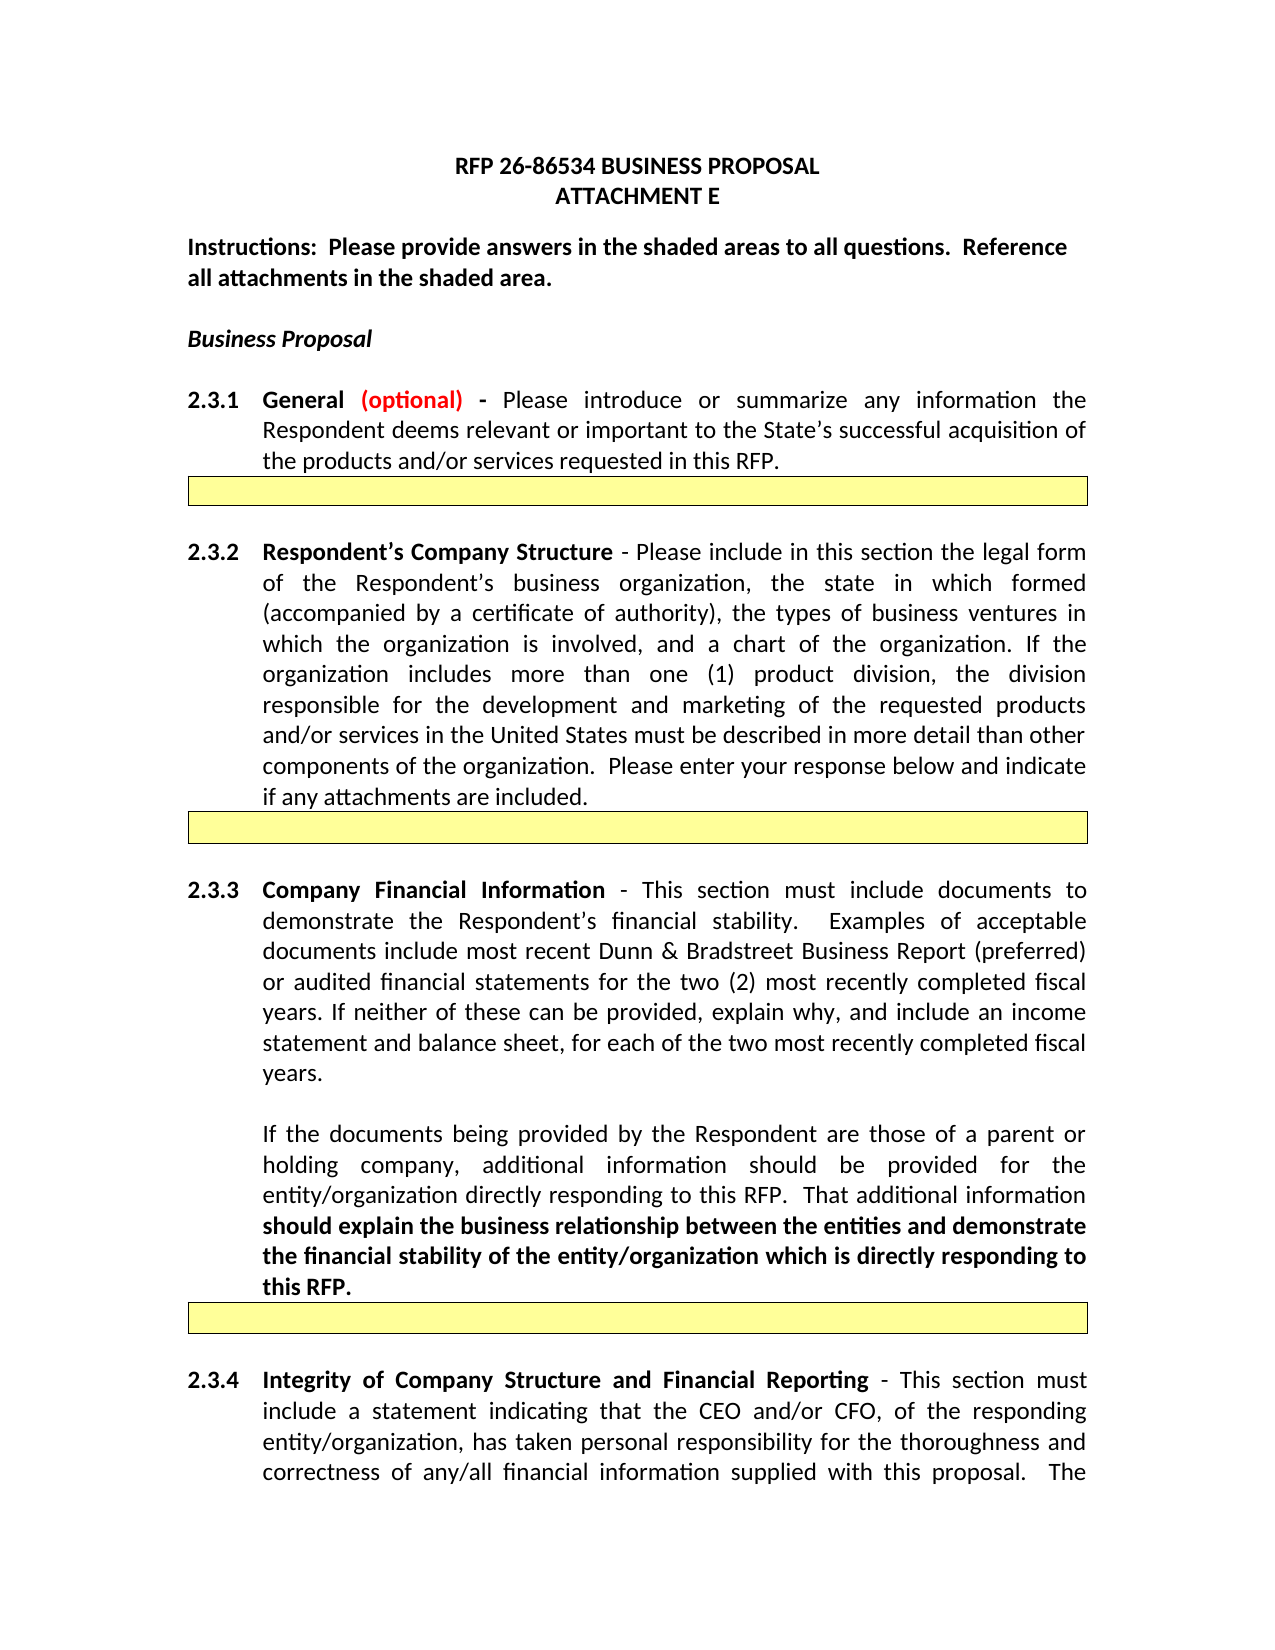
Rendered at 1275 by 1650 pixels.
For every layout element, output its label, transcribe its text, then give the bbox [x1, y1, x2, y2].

text Business Proposal [187, 323, 1087, 353]
table_header [189, 477, 1087, 505]
table_header [189, 1303, 1087, 1333]
list Respondent’s Company Structure - Please include in this section the legal form of the Respondent’s business organization, the state in which formed (accompanied by a certificate of authority), the types of business ventures in which the organization is involved, and a chart of the organization. If the organization includes more than one (1) product division, the division responsible for the development and marketing of the requested products and/or services in the United States must be described in more detail than other components of the organization. Please enter your response below and indicate if any attachments are included. [187, 536, 1087, 811]
list General (optional) - Please introduce or summarize any information the Respondent deems relevant or important to the State’s successful acquisition of the products and/or services requested in this RFP. [187, 384, 1087, 476]
list Company Financial Information - This section must include documents to demonstrate the Respondent’s financial stability. Examples of acceptable documents include most recent Dunn & Bradstreet Business Report (preferred) or audited financial statements for the two (2) most recently completed fiscal years. If neither of these can be provided, explain why, and include an income statement and balance sheet, for each of the two most recently completed fiscal years. [187, 874, 1087, 1088]
text If the documents being provided by the Respondent are those of a parent or holding company, additional information should be provided for the entity/organization directly responding to this RFP. That additional information should explain the business relationship between the entities and demonstrate the financial stability of the entity/organization which is directly responding to this RFP. [262, 1118, 1087, 1302]
text ATTACHMENT E [187, 181, 1087, 211]
table_header [189, 812, 1087, 843]
text RFP 26-86534 BUSINESS PROPOSAL [187, 150, 1087, 181]
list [187, 1365, 1087, 1487]
text Instructions: Please provide answers in the shaded areas to all questions. Reference all attachments in the shaded area. [187, 231, 1087, 292]
